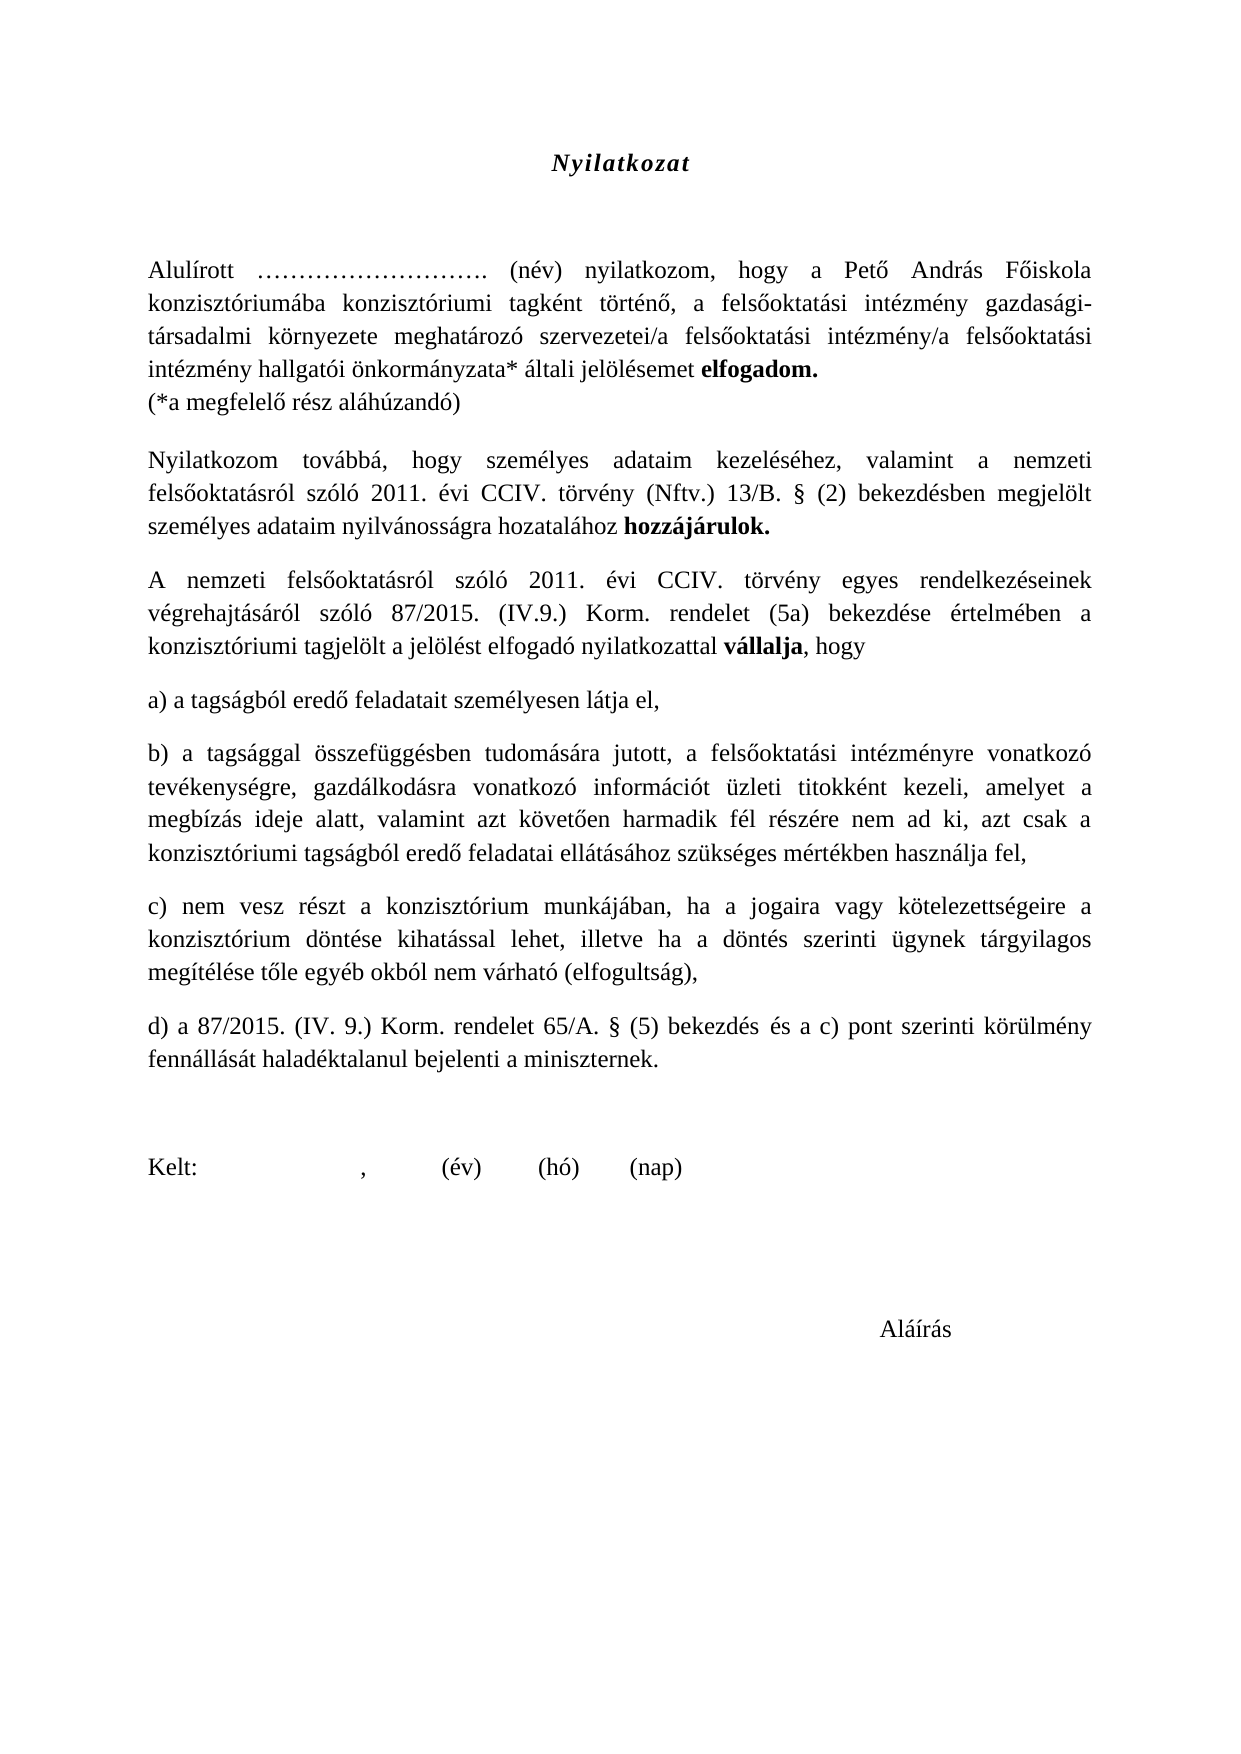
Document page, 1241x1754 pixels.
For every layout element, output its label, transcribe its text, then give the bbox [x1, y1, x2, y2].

text (*a megfelelő rész aláhúzandó) [148, 387, 1093, 416]
text A nemzeti felsőoktatásról szóló 2011. évi CCIV. törvény egyes rendelkezéseinek végrehajtásáról szóló 87/2015. (IV.9.) Korm. rendelet (5a) bekezdése értelmében a konzisztóriumi tagjelölt a jelölést elfogadó nyilatkozattal vállalja, hogy [148, 565, 1093, 659]
text Aláírás [148, 1314, 1093, 1342]
text c) nem vesz részt a konzisztórium munkájában, ha a jogaira vagy kötelezettségeire a konzisztórium döntése kihatással lehet, illetve ha a döntés szerinti ügynek tárgyilagos megítélése tőle egyéb okból nem várható (elfogultság), [148, 891, 1093, 986]
text Nyilatkozom továbbá, hogy személyes adataim kezeléséhez, valamint a nemzeti felsőoktatásról szóló 2011. évi CCIV. törvény (Nftv.) 13/B. § (2) bekezdésben megjelölt személyes adataim nyilvánosságra hozatalához hozzájárulok. [148, 445, 1093, 540]
text a) a tagságból eredő feladatait személyesen látja el, [148, 685, 1093, 713]
text d) a 87/2015. (IV. 9.) Korm. rendelet 65/A. § (5) bekezdés és a c) pont szerinti körülmény fennállását haladéktalanul bejelenti a miniszternek. [148, 1011, 1093, 1073]
text b) a tagsággal összefüggésben tudomására jutott, a felsőoktatási intézményre vonatkozó tevékenységre, gazdálkodásra vonatkozó információt üzleti titokként kezeli, amelyet a megbízás ideje alatt, valamint azt követően harmadik fél részére nem ad ki, azt csak a konzisztóriumi tagságból eredő feladatai ellátásához szükséges mértékben használja fel, [148, 738, 1093, 866]
text Alulírott ………………………. (név) nyilatkozom, hogy a Pető András Főiskola konzisztóriumába konzisztóriumi tagként történő, a felsőoktatási intézmény gazdasági-társadalmi környezete meghatározó szervezetei/a felsőoktatási intézmény/a felsőoktatási intézmény hallgatói önkormányzata* általi jelölésemet elfogadom. [148, 255, 1093, 383]
text Nyilatkozat [148, 148, 1093, 176]
text Kelt: , (év) (hó) (nap) [148, 1152, 1093, 1181]
